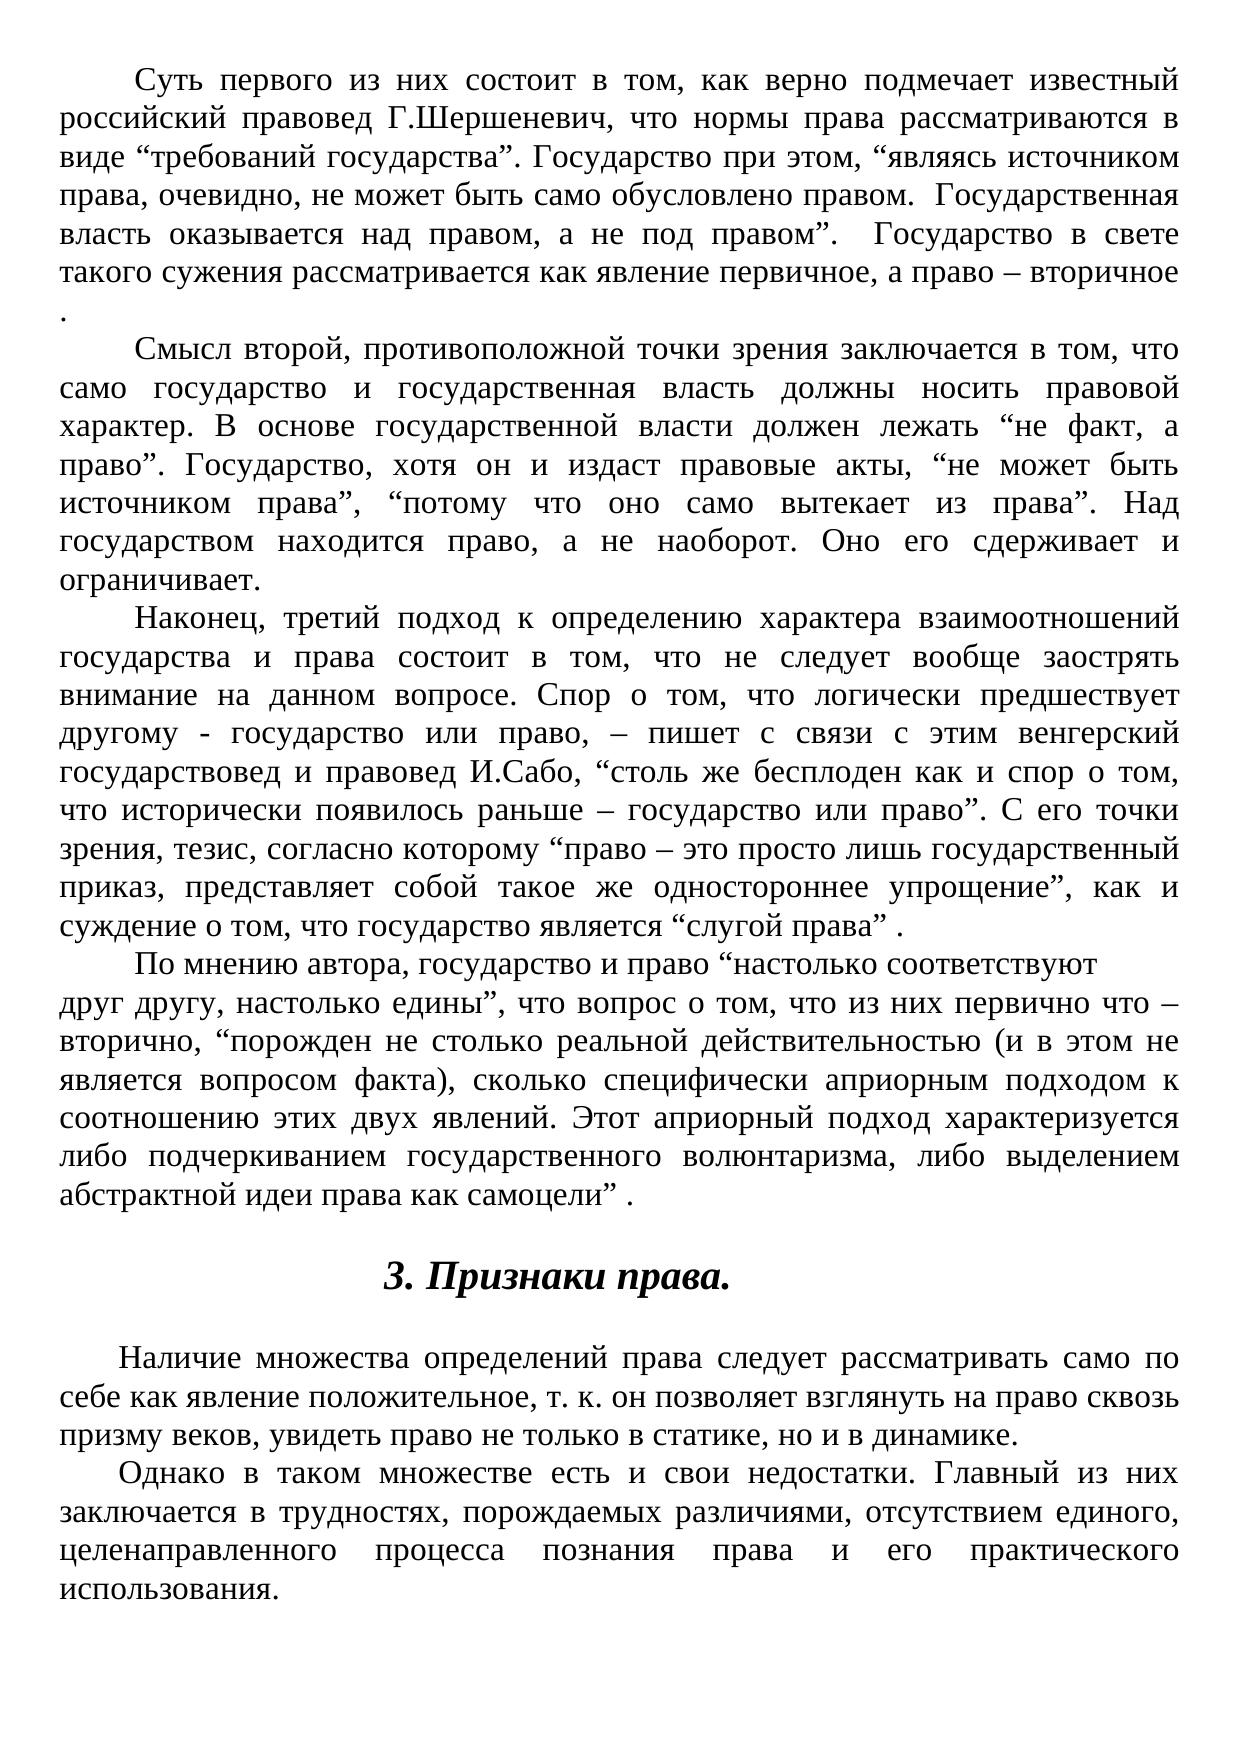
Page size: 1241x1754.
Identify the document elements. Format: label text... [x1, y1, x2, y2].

text Однако в таком множестве есть и свои недостатки. Главный из них заключается в трудностях, порождаемых различиями, отсутствием единого, целенаправленного процесса познания права и его практического использования. [59, 1452, 1181, 1606]
text Смысл второй, противоположной точки зрения заключается в том, что само государство и государственная власть должны носить правовой характер. В основе государственной власти должен лежать “не факт, а право”. Государство, хотя он и издаст правовые акты, “не может быть источником права”, “потому что оно само вытекает из права”. Над государством находится право, а не наоборот. Оно его сдерживает и ограничивает. [59, 328, 1181, 597]
text По мнению автора, государство и право “настолько соответствуют [59, 943, 1181, 982]
text Суть первого из них состоит в том, как верно подмечает известный российский правовед Г.Шершеневич, что нормы права рассматриваются в виде “требований государства”. Государство при этом, “являясь источником права, очевидно, не может быть само обусловлено правом. Государственная власть оказывается над правом, а не под правом”. Государство в свете такого сужения рассматривается как явление первичное, а право – вторичное . [59, 59, 1181, 328]
text Наличие множества определений права следует рассматривать само по себе как явление положительное, т. к. он позволяет взглянуть на право сквозь призму веков, увидеть право не только в статике, но и в динамике. [59, 1337, 1181, 1452]
text 3. Признаки права. [59, 1251, 1181, 1299]
text Наконец, третий подход к определению характера взаимоотношений государства и права состоит в том, что не следует вообще заострять внимание на данном вопросе. Спор о том, что логически предшествует другому - государство или право, – пишет с связи с этим венгерский государствовед и правовед И.Сабо, “столь же бесплоден как и спор о том, что исторически появилось раньше – государство или право”. С его точки зрения, тезис, согласно которому “право – это просто лишь государственный приказ, представляет собой такое же одностороннее упрощение”, как и суждение о том, что государство является “слугой права” . [59, 597, 1181, 943]
text друг другу, настолько едины”, что вопрос о том, что из них первично что – вторично, “порожден не столько реальной действительностью (и в этом не является вопросом факта), сколько специфически априорным подходом к соотношению этих двух явлений. Этот априорный подход характеризуется либо подчеркиванием государственного волюнтаризма, либо выделением абстрактной идеи права как самоцели” . [59, 982, 1181, 1212]
